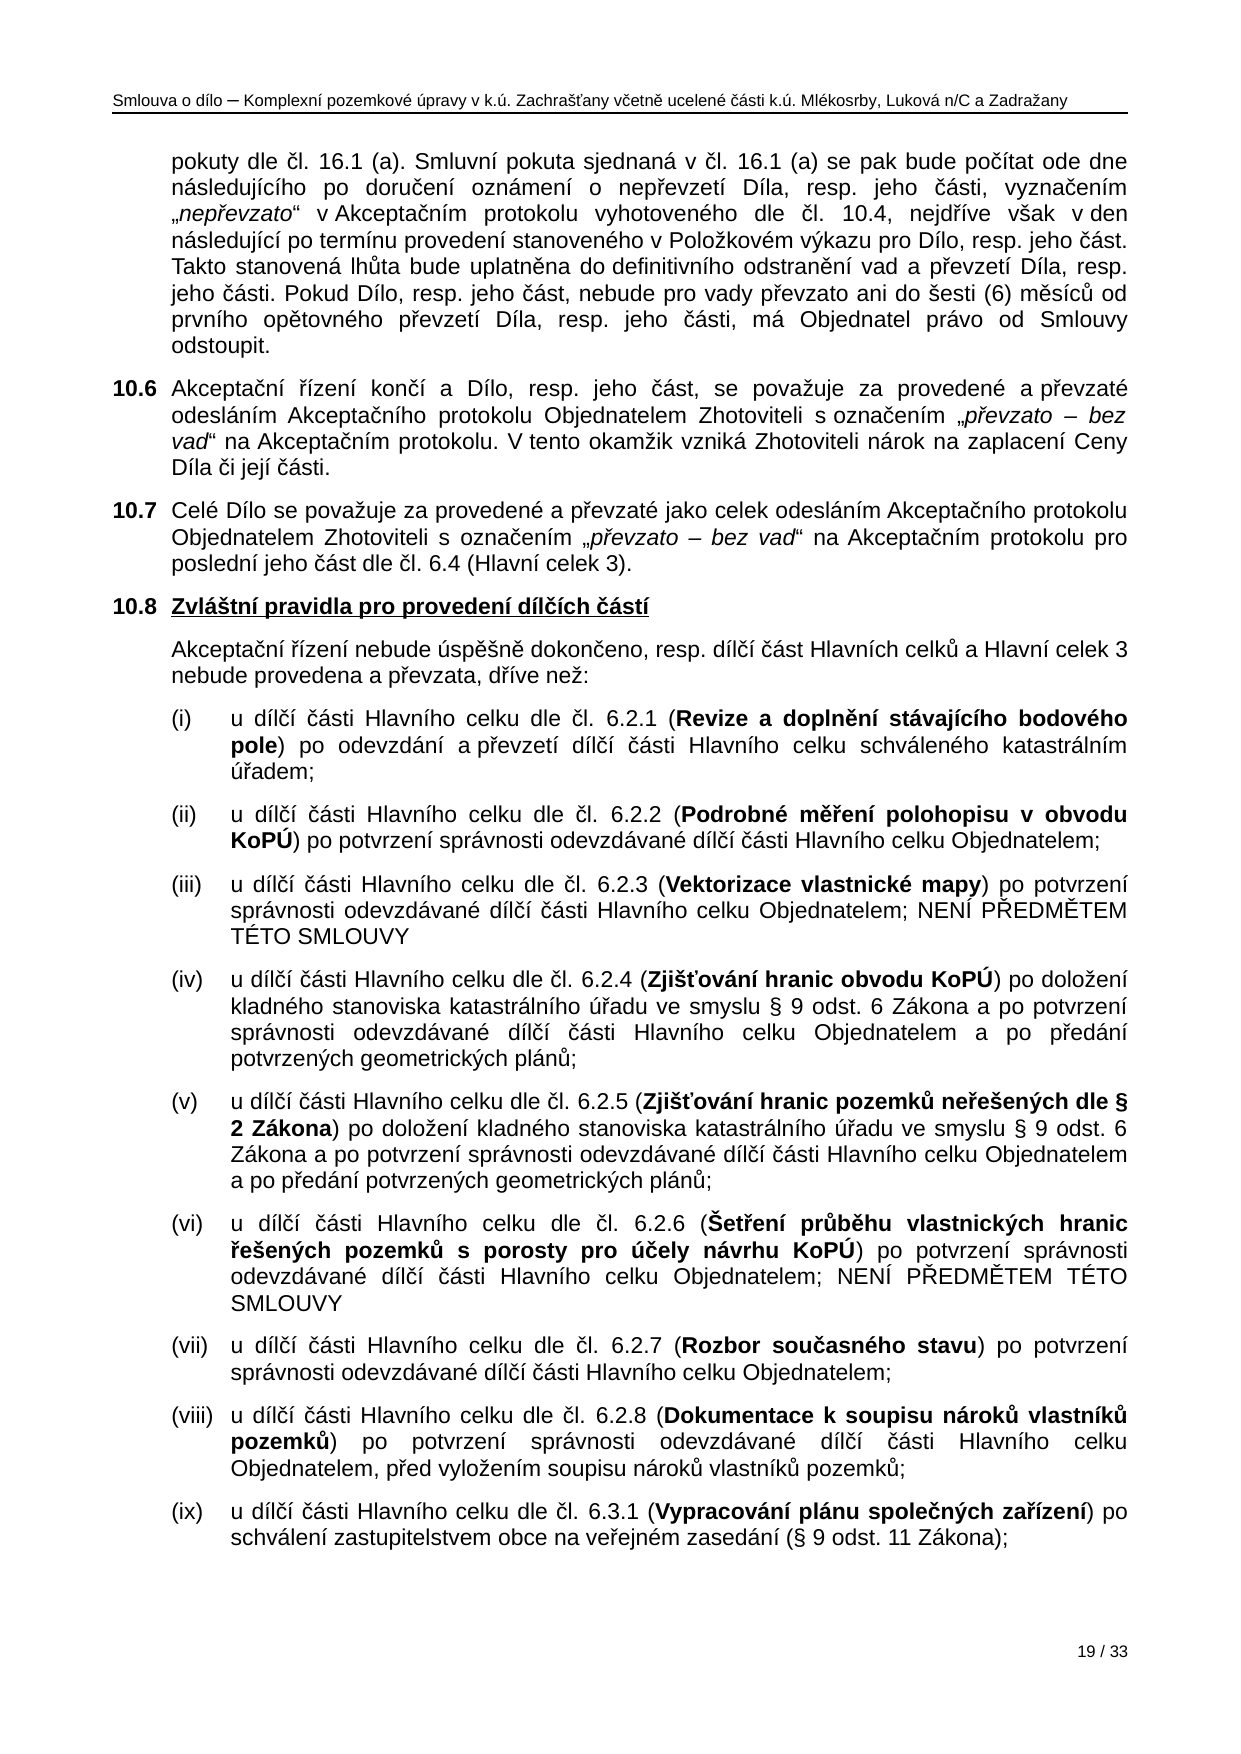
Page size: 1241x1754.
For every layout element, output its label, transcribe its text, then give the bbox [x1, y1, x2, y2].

text Celé Dílo se považuje za provedené a převzaté jako celek odesláním Akceptačního protokolu Objednatelem Zhotoviteli s označením „převzato – bez vad“ na Akceptačním protokolu pro poslední jeho část dle čl. 6.4 (Hlavní celek 3). [112, 497, 1128, 576]
list u dílčí části Hlavního celku dle čl. 6.2.4 (Zjišťování hranic obvodu KoPÚ) po doložení kladného stanoviska katastrálního úřadu ve smyslu § 9 odst. 6 Zákona a po potvrzení správnosti odevzdávané dílčí části Hlavního celku Objednatelem a po předání potvrzených geometrických plánů; [171, 966, 1128, 1072]
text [112, 148, 1128, 358]
list u dílčí části Hlavního celku dle čl. 6.2.5 (Zjišťování hranic pozemků neřešených dle § 2 Zákona) po doložení kladného stanoviska katastrálního úřadu ve smyslu § 9 odst. 6 Zákona a po potvrzení správnosti odevzdávané dílčí části Hlavního celku Objednatelem a po předání potvrzených geometrických plánů; [171, 1088, 1128, 1194]
list u dílčí části Hlavního celku dle čl. 6.3.1 (Vypracování plánu společných zařízení) po schválení zastupitelstvem obce na veřejném zasedání (§ 9 odst. 11 Zákona); [171, 1498, 1128, 1550]
list u dílčí části Hlavního celku dle čl. 6.2.8 (Dokumentace k soupisu nároků vlastníků pozemků) po potvrzení správnosti odevzdávané dílčí části Hlavního celku Objednatelem, před vyložením soupisu nároků vlastníků pozemků; [171, 1402, 1128, 1481]
list Akceptační řízení nebude úspěšně dokončeno, resp. dílčí část Hlavních celků a Hlavní celek 3 nebude provedena a převzata, dříve než: [171, 636, 1128, 689]
text Zvláštní pravidla pro provedení dílčích částí [112, 593, 1128, 619]
list u dílčí části Hlavního celku dle čl. 6.2.7 (Rozbor současného stavu) po potvrzení správnosti odevzdávané dílčí části Hlavního celku Objednatelem; [171, 1332, 1128, 1385]
text Akceptační řízení končí a Dílo, resp. jeho část, se považuje za provedené a převzaté odesláním Akceptačního protokolu Objednatelem Zhotoviteli s označením „převzato – bez vad“ na Akceptačním protokolu. V tento okamžik vzniká Zhotoviteli nárok na zaplacení Ceny Díla či její části. [112, 375, 1128, 481]
list u dílčí části Hlavního celku dle čl. 6.2.3 (Vektorizace vlastnické mapy) po potvrzení správnosti odevzdávané dílčí části Hlavního celku Objednatelem; NENÍ PŘEDMĚTEM TÉTO SMLOUVY [171, 871, 1128, 949]
list u dílčí části Hlavního celku dle čl. 6.2.1 (Revize a doplnění stávajícího bodového pole) po odevzdání a převzetí dílčí části Hlavního celku schváleného katastrálním úřadem; [171, 705, 1128, 784]
list u dílčí části Hlavního celku dle čl. 6.2.2 (Podrobné měření polohopisu v obvodu KoPÚ) po potvrzení správnosti odevzdávané dílčí části Hlavního celku Objednatelem; [171, 801, 1128, 854]
list u dílčí části Hlavního celku dle čl. 6.2.6 (Šetření průběhu vlastnických hranic řešených pozemků s porosty pro účely návrhu KoPÚ) po potvrzení správnosti odevzdávané dílčí části Hlavního celku Objednatelem; NENÍ PŘEDMĚTEM TÉTO SMLOUVY [171, 1210, 1128, 1316]
